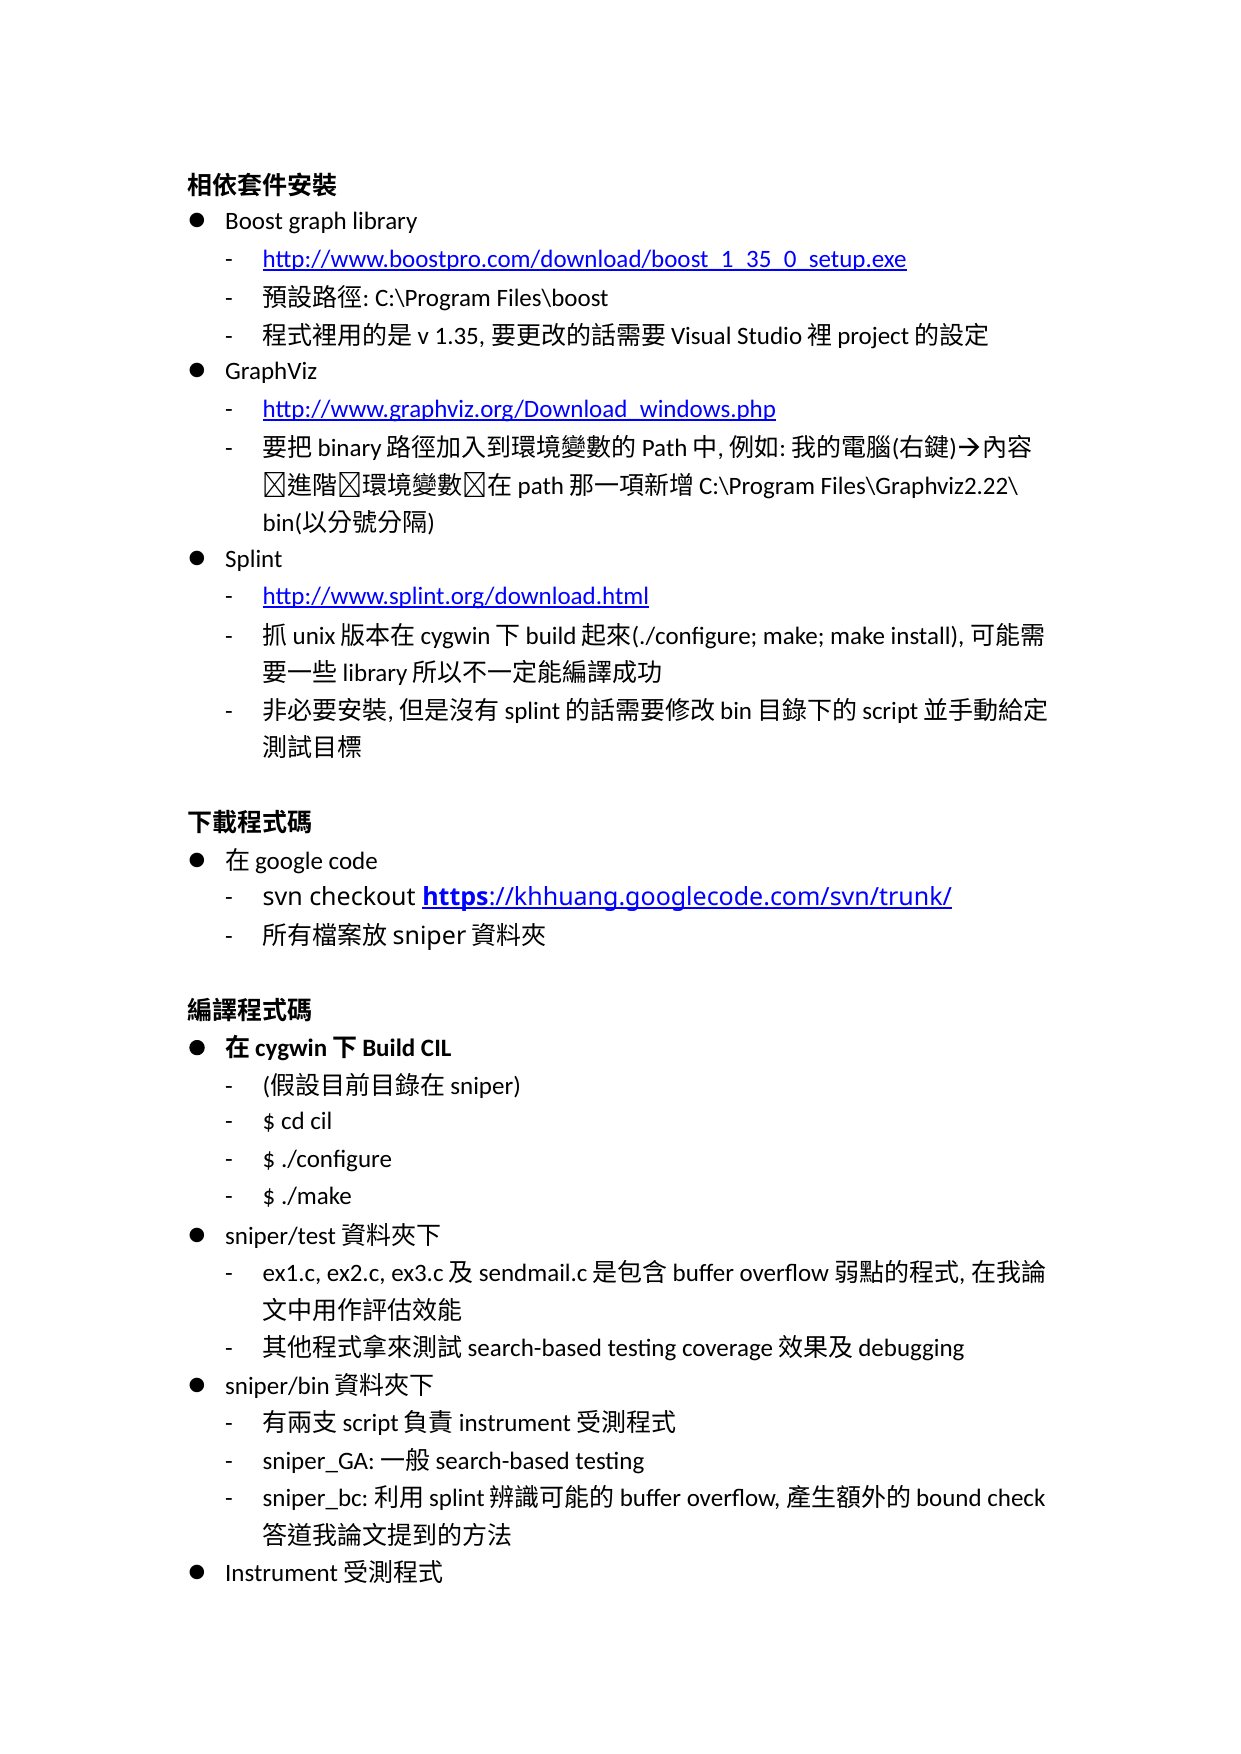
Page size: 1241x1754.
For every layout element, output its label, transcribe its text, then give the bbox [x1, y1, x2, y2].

list $ ./configure [225, 1139, 1053, 1177]
list Boost graph library [187, 202, 1053, 239]
list 要把binary路徑加入到環境變數的Path中, 例如: 我的電腦(右鍵)內容進階環境變數在path那一項新增C:\Program Files\Graphviz2.22\bin(以分號分隔) [225, 427, 1053, 539]
text 相依套件安裝 [187, 164, 1053, 202]
list 有兩支script負責instrument受測程式 [225, 1402, 1053, 1439]
list sniper/test資料夾下 [187, 1214, 1053, 1252]
list 程式裡用的是v 1.35, 要更改的話需要Visual Studio裡project的設定 [225, 314, 1053, 352]
list 預設路徑: C:\Program Files\boost [225, 277, 1053, 314]
list sniper/bin資料夾下 [187, 1364, 1053, 1402]
list GraphViz [187, 352, 1053, 389]
list 非必要安裝, 但是沒有splint的話需要修改bin目錄下的script並手動給定測試目標 [225, 689, 1053, 764]
text 下載程式碼 [187, 802, 1053, 839]
list $ cd cil [225, 1102, 1053, 1139]
list 其他程式拿來測試search-based testing coverage效果及debugging [225, 1327, 1053, 1364]
list $ ./make [225, 1177, 1053, 1214]
list Instrument 受測程式 [187, 1552, 1053, 1589]
list sniper_bc: 利用splint辨識可能的buffer overflow, 產生額外的bound check答道我論文提到的方法 [225, 1477, 1053, 1552]
list Splint [187, 539, 1053, 577]
list svn checkout https://khhuang.googlecode.com/svn/trunk/ [225, 877, 1053, 914]
list http://www.boostpro.com/download/boost_1_35_0_setup.exe [225, 239, 1053, 277]
list ex1.c, ex2.c, ex3.c及sendmail.c是包含buffer overflow弱點的程式, 在我論文中用作評估效能 [225, 1252, 1053, 1327]
text 編譯程式碼 [187, 989, 1053, 1027]
list 在google code [187, 839, 1053, 877]
list http://www.splint.org/download.html [225, 577, 1053, 614]
list 在cygwin下Build CIL [187, 1027, 1053, 1064]
list sniper_GA: 一般search-based testing [225, 1439, 1053, 1477]
list 抓unix版本在cygwin下build起來(./configure; make; make install), 可能需要一些library所以不一定能編譯成功 [225, 614, 1053, 689]
list (假設目前目錄在sniper) [225, 1064, 1053, 1102]
list http://www.graphviz.org/Download_windows.php [225, 389, 1053, 427]
list 所有檔案放sniper資料夾 [225, 914, 1053, 952]
